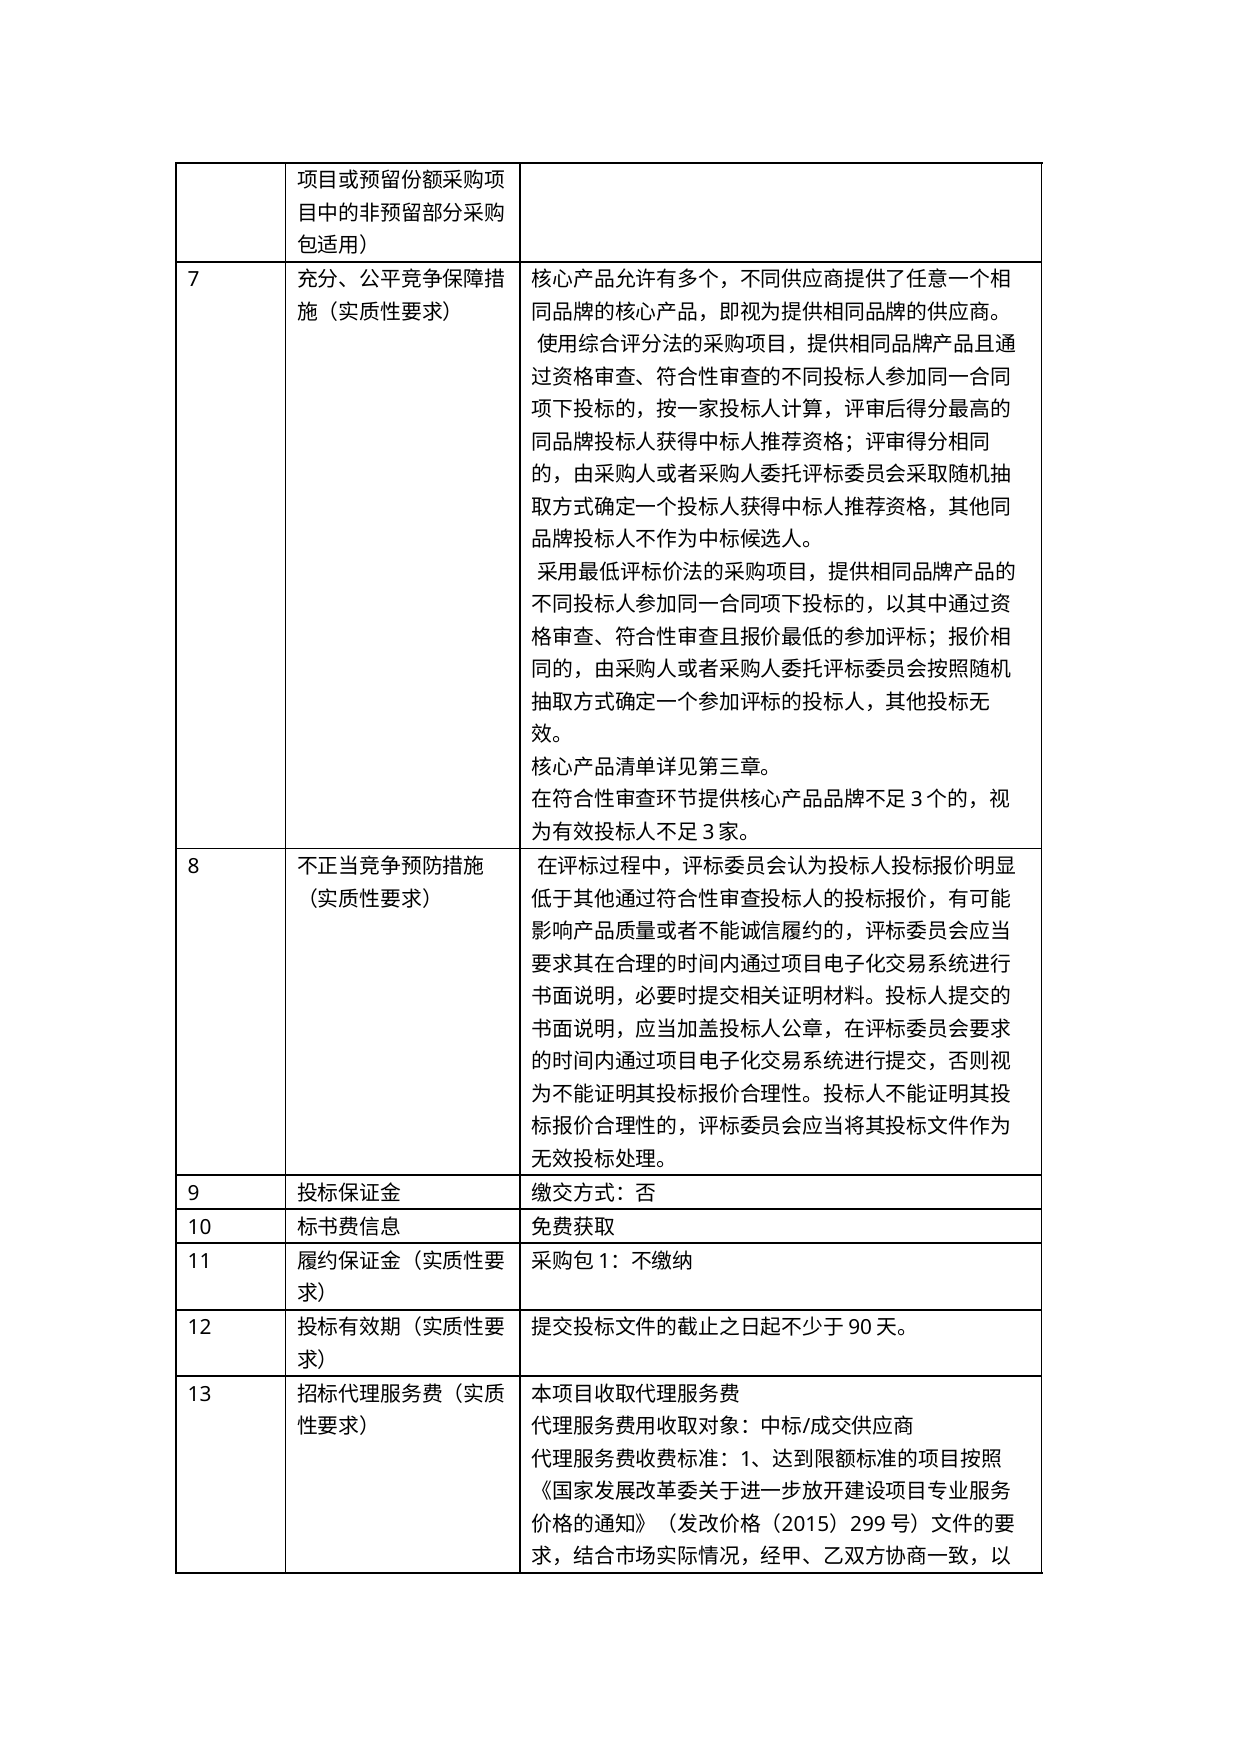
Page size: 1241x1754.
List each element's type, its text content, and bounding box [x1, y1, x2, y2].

table_cell 投标有效期（实质性要求） [286, 1311, 519, 1375]
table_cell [521, 1377, 1041, 1572]
table_cell 标书费信息 [286, 1210, 519, 1242]
table_cell 9 [177, 1176, 285, 1208]
table_cell 在评标过程中，评标委员会认为投标人投标报价明显低于其他通过符合性审查投标人的投标报价，有可能影响产品质量或者不能诚信履约的，评标委员会应当要求其在合理的时间内通过项目电子化交易系统进行书面说明，必要时提交相关证明材料。投标人提交的书面说明，应当加盖投标人公章，在评标委员会要求的时间内通过项目电子化交易系统进行提交，否则视为不能证明其投标报价合理性。投标人不能证明其投标报价合理性的，评标委员会应当将其投标文件作为无效投标处理。 [521, 849, 1041, 1174]
table_cell 投标保证金 [286, 1176, 519, 1208]
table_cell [286, 164, 519, 261]
table_cell 采购包1：不缴纳 [521, 1244, 1041, 1309]
table_cell 提交投标文件的截止之日起不少于90天。 [521, 1311, 1041, 1375]
table_cell 8 [177, 849, 285, 1174]
table_cell 不正当竞争预防措施（实质性要求） [286, 849, 519, 1174]
table_cell 招标代理服务费（实质性要求） [286, 1377, 519, 1572]
table_cell 缴交方式：否 [521, 1176, 1041, 1208]
table_cell 免费获取 [521, 1210, 1041, 1242]
table_cell 履约保证金（实质性要求） [286, 1244, 519, 1309]
table_cell 11 [177, 1244, 285, 1309]
table_cell 充分、公平竞争保障措施（实质性要求） [286, 263, 519, 848]
table_cell 10 [177, 1210, 285, 1242]
table_cell 12 [177, 1311, 285, 1375]
table_cell 13 [177, 1377, 285, 1572]
table_cell 核心产品允许有多个，不同供应商提供了任意一个相同品牌的核心产品，即视为提供相同品牌的供应商。 使用综合评分法的采购项目，提供相同品牌产品且通过资格审查、符合性审查的不同投标人参加同一合同项下投标的，按一家投标人计算，评审后得分最高的同品牌投标人获得中标人推荐资格；评审得分相同的，由采购人或者采购人委托评标委员会采取随机抽取方式确定一个投标人获得中标人推荐资格，其他同品牌投标人不作为中标候选人。 采用最低评标价法的采购项目，提供相同品牌产品的不同投标人参加同一合同项下投标的，以其中通过资格审查、符合性审查且报价最低的参加评标；报价相同的，由采购人或者采购人委托评标委员会按照随机抽取方式确定一个参加评标的投标人，其他投标无效。 核心产品清单详见第三章。 在符合性审查环节提供核心产品品牌不足3个的，视为有效投标人不足3家。 [521, 263, 1041, 848]
table_cell 6 [177, 164, 285, 261]
table_cell 7 [177, 263, 285, 848]
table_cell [521, 164, 1041, 261]
